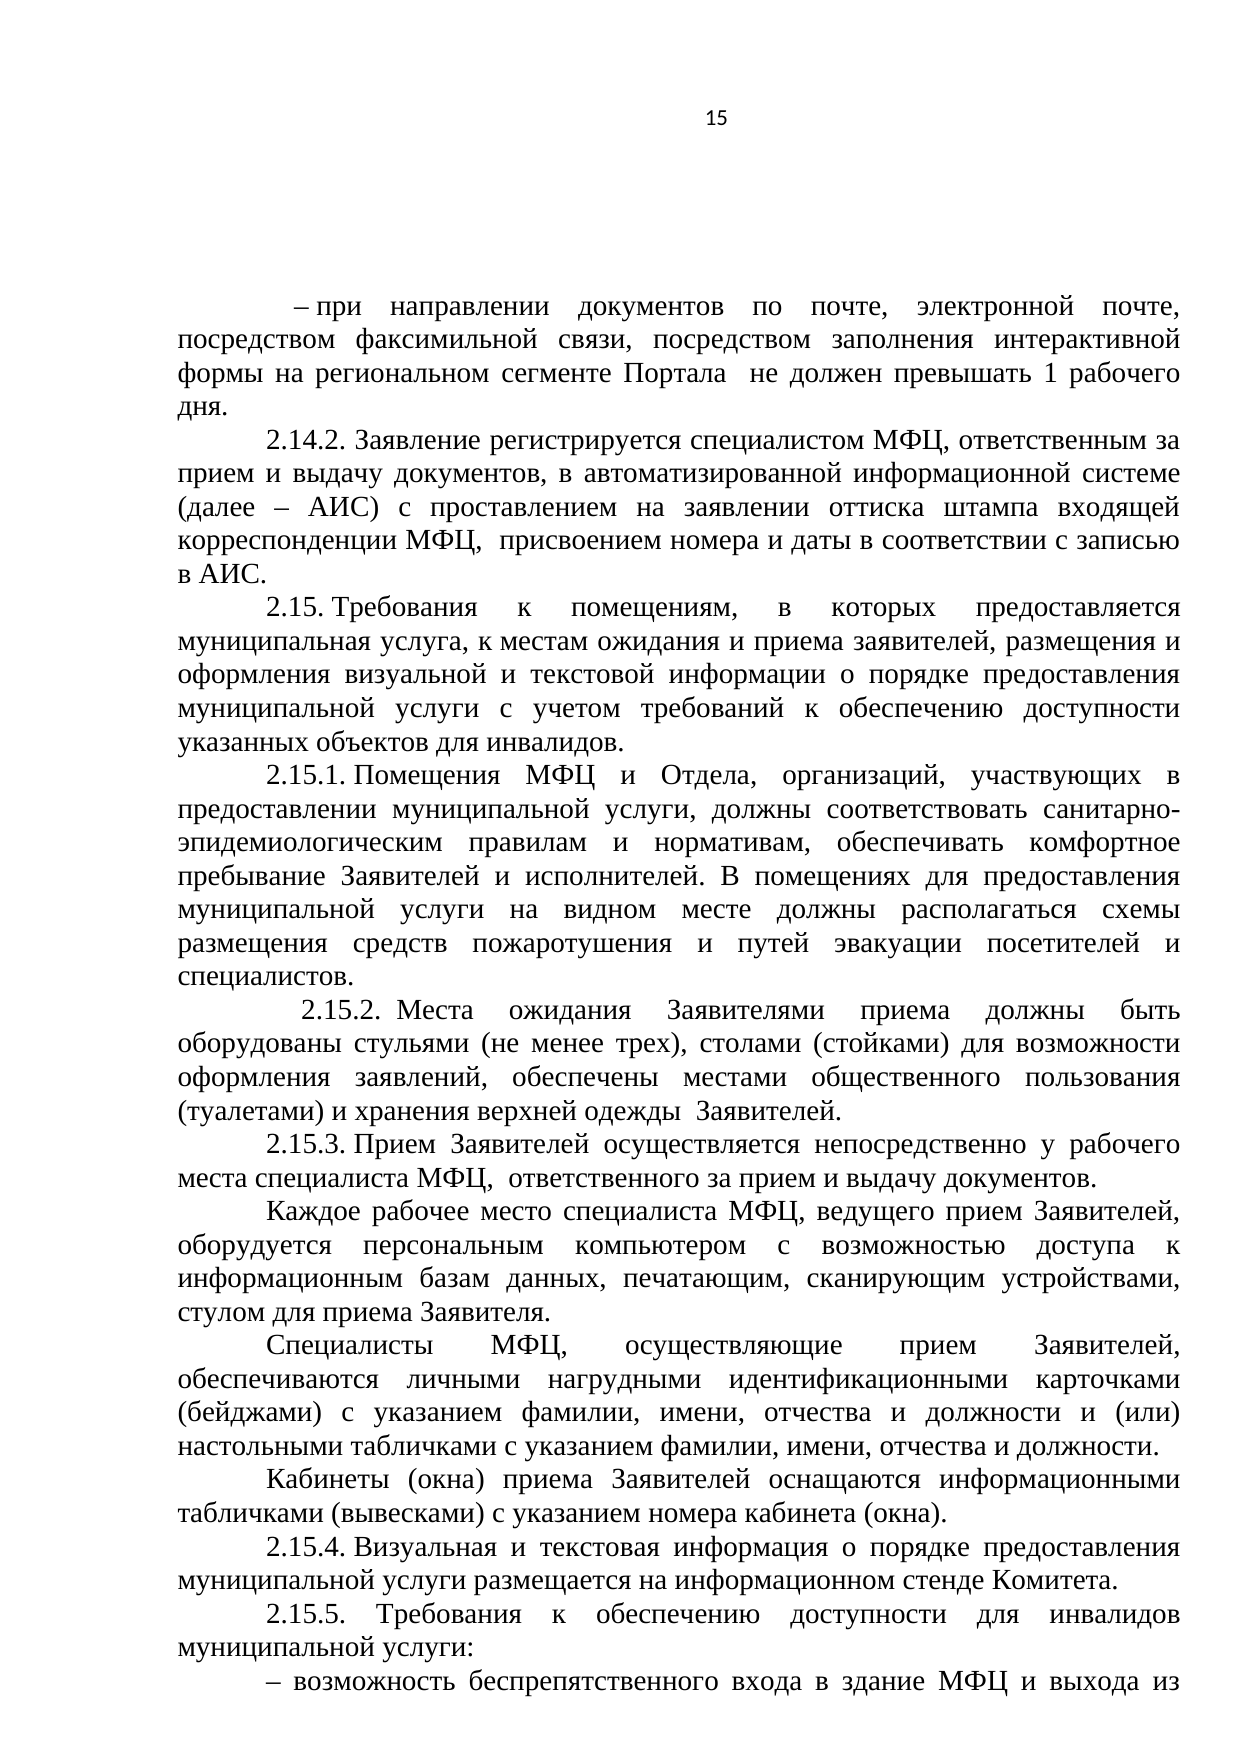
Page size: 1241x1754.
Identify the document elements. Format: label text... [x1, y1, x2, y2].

text 2.15.1. Помещения МФЦ и Отдела, организаций, участвующих в предоставлении муниципальной услуги, должны соответствовать санитарно-эпидемиологическим правилам и нормативам, обеспечивать комфортное пребывание Заявителей и исполнителей. В помещениях для предоставления муниципальной услуги на видном месте должны располагаться схемы размещения средств пожаротушения и путей эвакуации посетителей и специалистов. [177, 757, 1181, 992]
text Кабинеты (окна) приема Заявителей оснащаются информационными табличками (вывесками) с указанием номера кабинета (окна). [177, 1462, 1181, 1529]
text Специалисты МФЦ, осуществляющие прием Заявителей, обеспечиваются личными нагрудными идентификационными карточками (бейджами) с указанием фамилии, имени, отчества и должности и (или) настольными табличками с указанием фамилии, имени, отчества и должности. [177, 1327, 1181, 1462]
text 2.14.2. Заявление регистрируется специалистом МФЦ, ответственным за прием и выдачу документов, в автоматизированной информационной системе (далее – АИС) с проставлением на заявлении оттиска штампа входящей корреспонденции МФЦ, присвоением номера и даты в соответствии с записью в АИС. [177, 422, 1181, 589]
text – при направлении документов по почте, электронной почте, посредством факсимильной связи, посредством заполнения интерактивной формы на региональном сегменте Портала не должен превышать 1 рабочего дня. [177, 288, 1181, 422]
text 2.15.3. Прием Заявителей осуществляется непосредственно у рабочего места специалиста МФЦ, ответственного за прием и выдачу документов. [177, 1126, 1181, 1193]
text 2.15. Требования к помещениям, в которых предоставляется муниципальная услуга, к местам ожидания и приема заявителей, размещения и оформления визуальной и текстовой информации о порядке предоставления муниципальной услуги с учетом требований к обеспечению доступности указанных объектов для инвалидов. [177, 589, 1181, 757]
text 2.15.2. Места ожидания Заявителями приема должны быть оборудованы стульями (не менее трех), столами (стойками) для возможности оформления заявлений, обеспечены местами общественного пользования (туалетами) и хранения верхней одежды Заявителей. [177, 992, 1181, 1126]
text 2.15.4. Визуальная и текстовая информация о порядке предоставления муниципальной услуги размещается на информационном стенде Комитета. [177, 1529, 1181, 1596]
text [177, 1663, 1181, 1696]
text Каждое рабочее место специалиста МФЦ, ведущего прием Заявителей, оборудуется персональным компьютером с возможностью доступа к информационным базам данных, печатающим, сканирующим устройствами, стулом для приема Заявителя. [177, 1193, 1181, 1327]
text 2.15.5. Требования к обеспечению доступности для инвалидов муниципальной услуги: [177, 1596, 1181, 1663]
